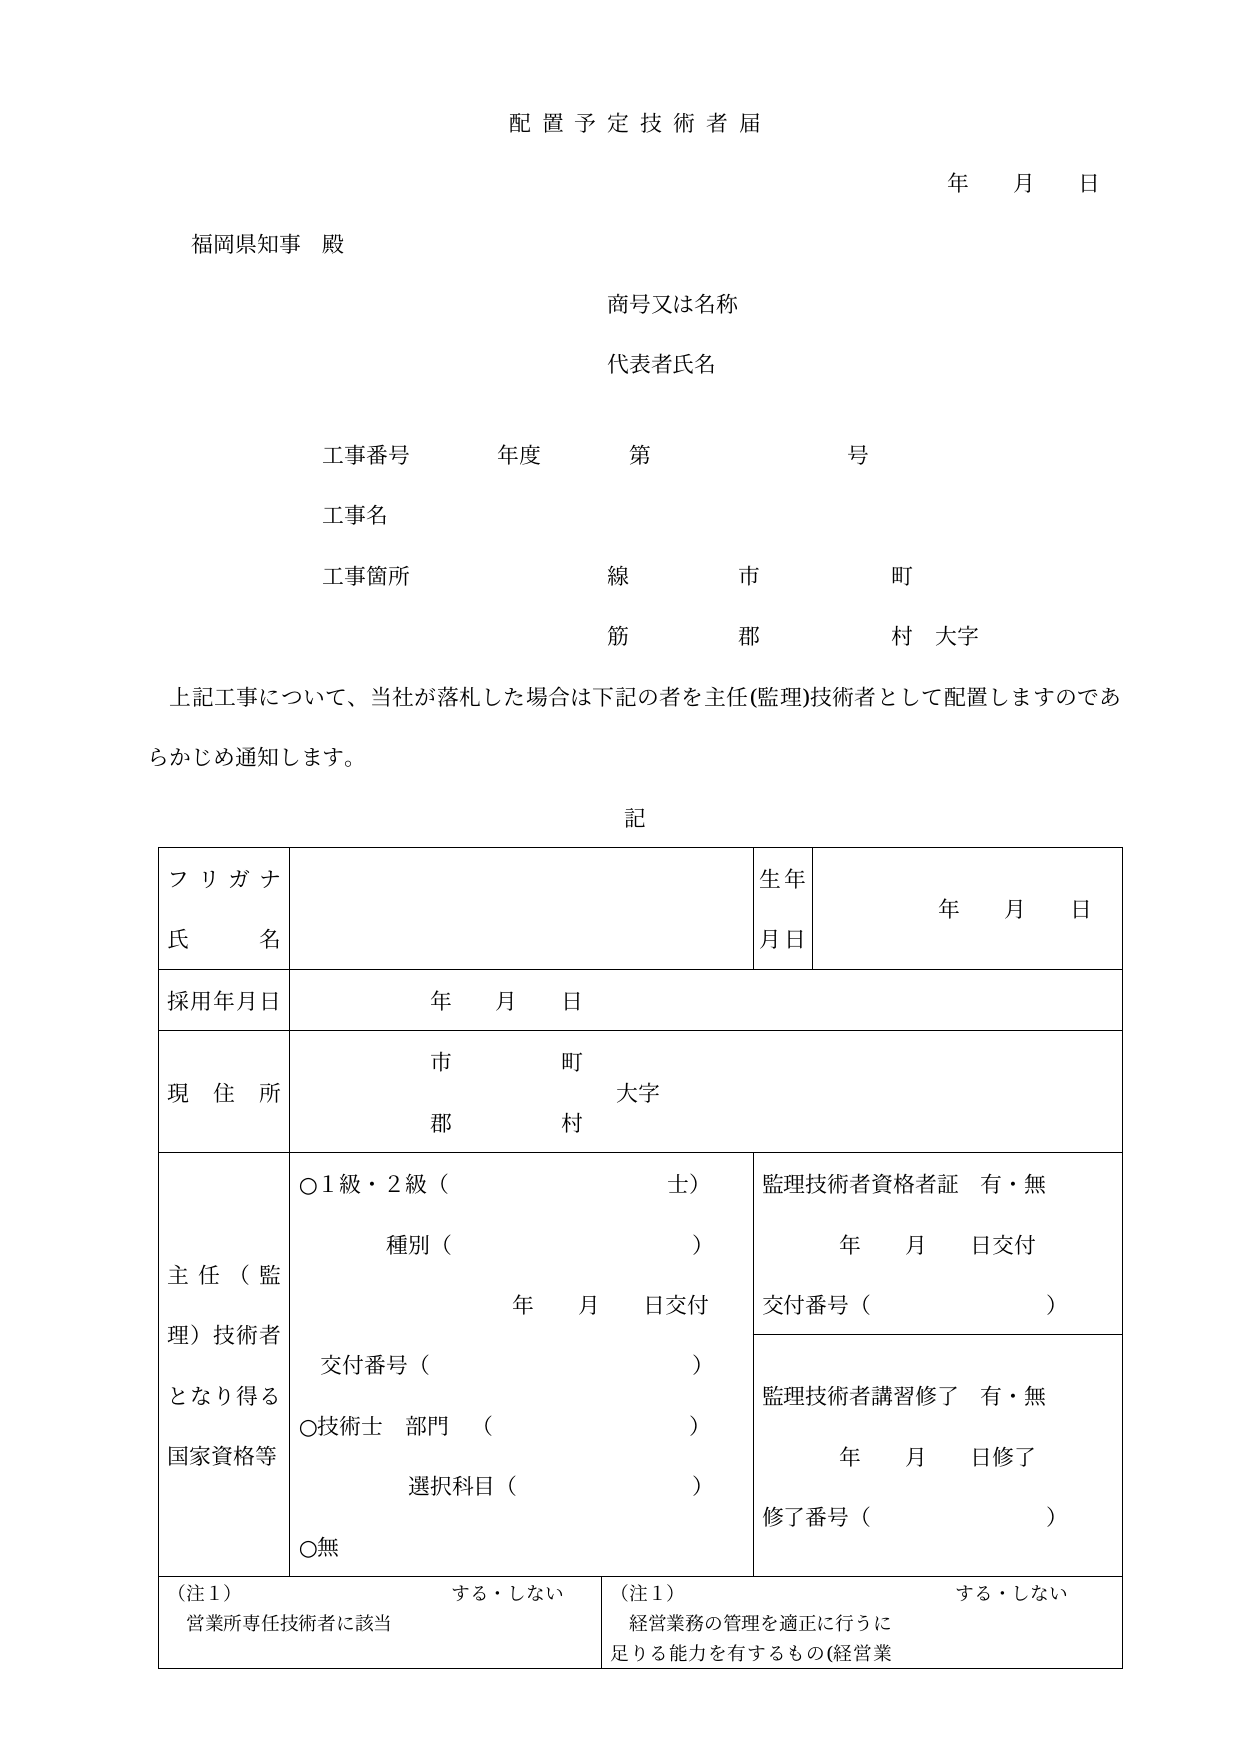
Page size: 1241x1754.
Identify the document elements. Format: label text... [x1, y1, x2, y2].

text 商号又は名称 [607, 273, 1122, 333]
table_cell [602, 1577, 901, 1668]
table_cell 大字 [614, 1031, 1122, 1152]
table_header [290, 848, 753, 969]
text 年 月 日 [148, 152, 1100, 212]
text 筋 郡 村 大字 [410, 605, 1122, 666]
text 工事箇所 線 市 町 [323, 545, 1122, 605]
text 代表者氏名 [607, 333, 1122, 394]
table_cell 監理技術者資格者証 有・無 年 月 日交付 交付番号（ ） [754, 1153, 1122, 1334]
text 工事番号 年度 第 号 [323, 424, 1122, 484]
table_cell する・しない [901, 1577, 1122, 1668]
text 上記工事について、当社が落札した場合は下記の者を主任(監理)技術者として配置しますのであらかじめ通知します。 [148, 666, 1122, 786]
table_header 年 月 日 [813, 848, 1122, 969]
table_cell ○１級・２級（ 士） 種別（ ） 年 月 日交付 交付番号（ ） ○技術士 部門 （ ） 選択科目（ ） ○無 [290, 1153, 753, 1576]
table_cell （注１） 営業所専任技術者に該当 [159, 1577, 413, 1668]
table_cell する・しない [414, 1577, 601, 1668]
table_header 生年 月日 [754, 848, 812, 969]
table_header フリガナ 氏名 [159, 848, 289, 969]
table_cell 採用年月日 [159, 970, 289, 1030]
text 記 [148, 786, 1122, 847]
table_cell 市 町 郡 村 [290, 1031, 613, 1152]
table_cell 監理技術者講習修了 有・無 年 月 日修了 修了番号（ ） [754, 1335, 1122, 1576]
text 工事名 [323, 484, 1122, 545]
text 福岡県知事 殿 [191, 212, 1122, 273]
table_cell 主任（監理）技術者となり得る国家資格等 [159, 1153, 289, 1576]
text 配置予定技術者届 [148, 92, 1122, 152]
table_cell 現住所 [159, 1031, 289, 1152]
table_cell 年 月 日 [290, 970, 1122, 1030]
